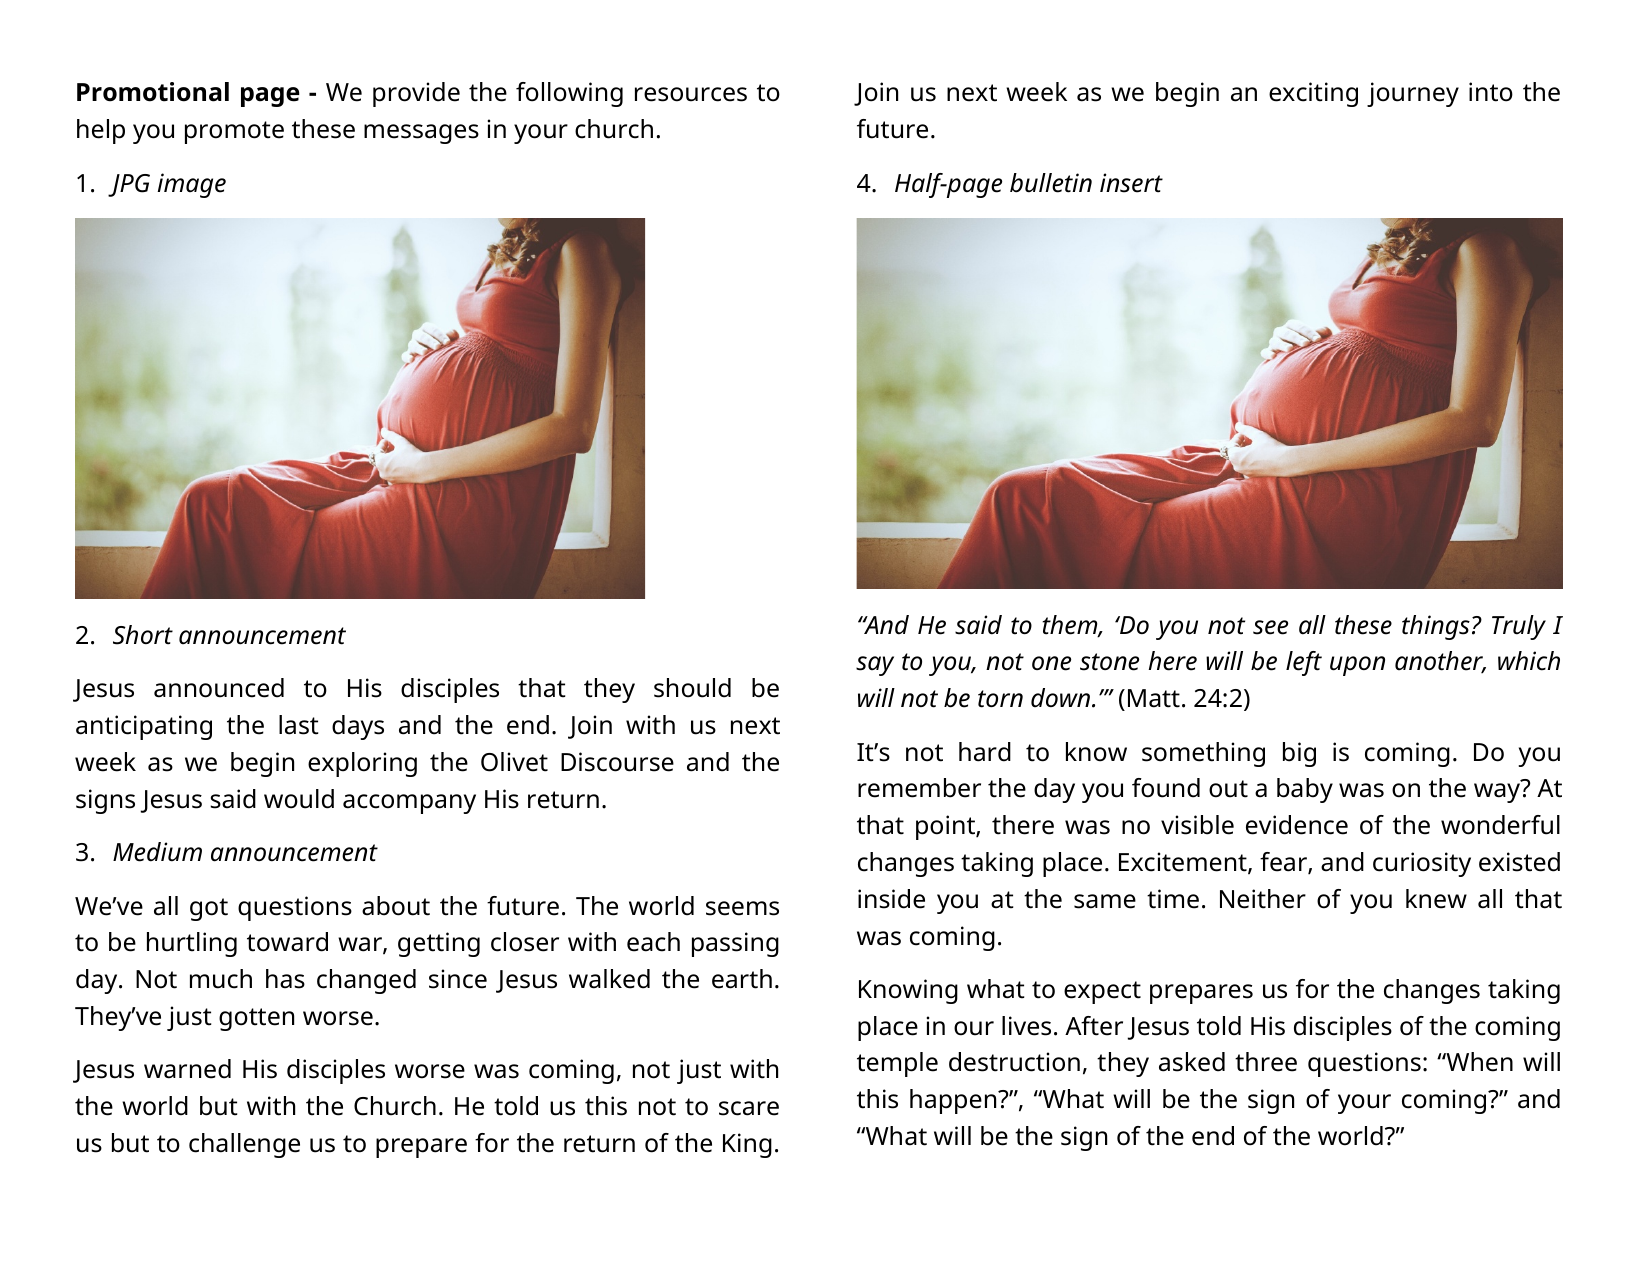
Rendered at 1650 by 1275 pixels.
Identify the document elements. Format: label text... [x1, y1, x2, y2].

text Promotional page - We provide the following resources to help you promote these messages in your church. [75, 75, 781, 146]
picture [856, 218, 1563, 589]
list Half-page bulletin insert [856, 165, 1563, 199]
text Jesus announced to His disciples that they should be anticipating the last days and the end. Join with us next week as we begin exploring the Olivet Discourse and the signs Jesus said would accompany His return. [75, 671, 781, 816]
text Jesus warned His disciples worse was coming, not just with the world but with the Church. He told us this not to scare us but to challenge us to prepare for the return of the King. Join us next week as we begin an exciting journey into the future. [75, 1052, 781, 1160]
list Medium announcement [75, 835, 781, 869]
text “And He said to them, ‘Do you not see all these things? Truly I say to you, not one stone here will be left upon another, which will not be torn down.’” (Matt. 24:2) [856, 607, 1563, 715]
picture [75, 218, 646, 599]
list JPG image [75, 165, 781, 199]
text Jesus warned His disciples worse was coming, not just with the world but with the Church. He told us this not to scare us but to challenge us to prepare for the return of the King. Join us next week as we begin an exciting journey into the future. [856, 75, 1563, 146]
text Knowing what to expect prepares us for the changes taking place in our lives. After Jesus told His disciples of the coming temple destruction, they asked three questions: “When will this happen?”, “What will be the sign of your coming?” and “What will be the sign of the end of the world?” [856, 972, 1563, 1153]
list Short announcement [75, 618, 781, 652]
text It’s not hard to know something big is coming. Do you remember the day you found out a baby was on the way? At that point, there was no visible evidence of the wonderful changes taking place. Excitement, fear, and curiosity existed inside you at the same time. Neither of you knew all that was coming. [856, 734, 1563, 952]
text We’ve all got questions about the future. The world seems to be hurtling toward war, getting closer with each passing day. Not much has changed since Jesus walked the earth. They’ve just gotten worse. [75, 888, 781, 1033]
